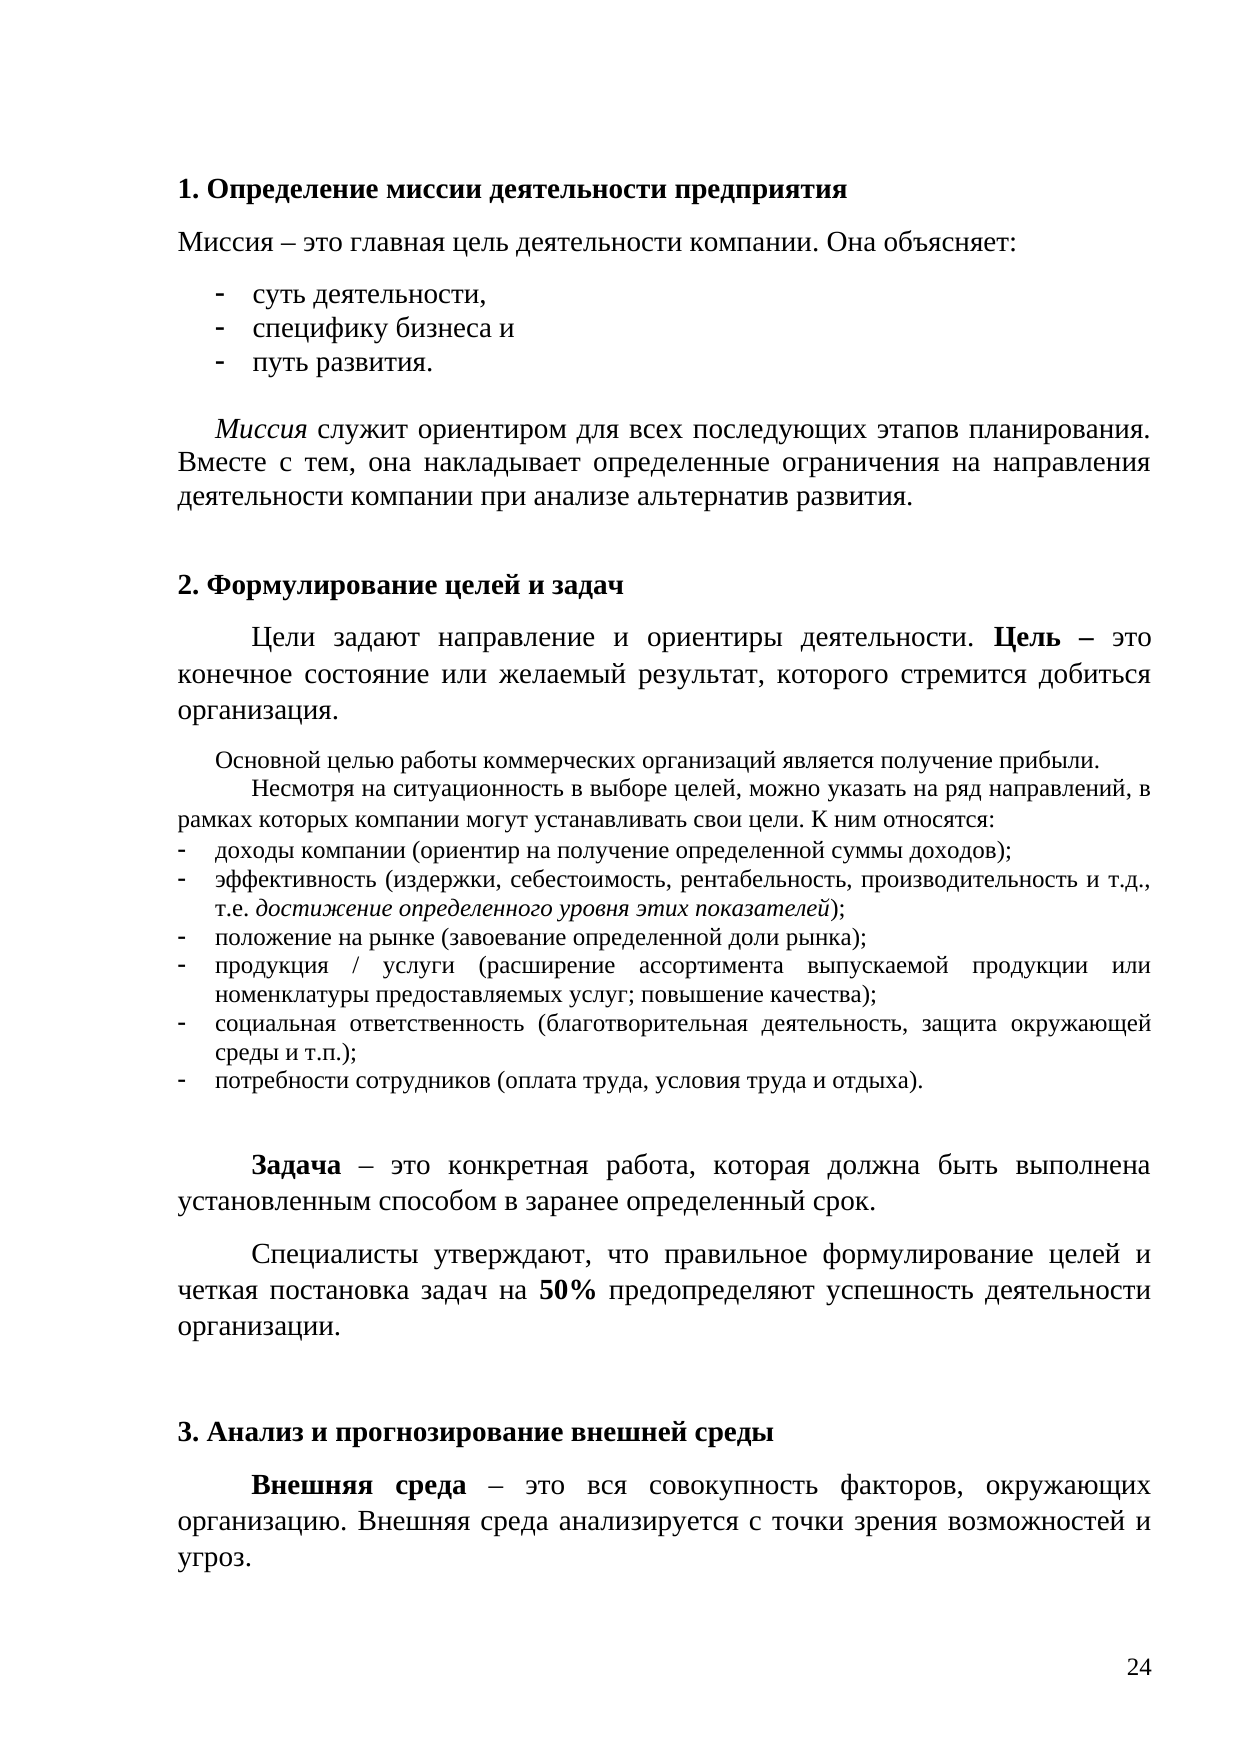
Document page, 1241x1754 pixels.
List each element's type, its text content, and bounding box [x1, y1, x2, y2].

text Основной целью работы коммерческих организаций является получение прибыли. [177, 745, 1152, 773]
list суть деятельности, [215, 277, 1152, 310]
list потребности сотрудников (оплата труда, условия труда и отдыха). [177, 1066, 1152, 1094]
text Специалисты утверждают, что правильное формулирование целей и четкая постановка задач на 50% предопределяют успешность деятельности организации. [177, 1236, 1152, 1342]
list путь развития. [215, 344, 1152, 377]
list продукция / услуги (расширение ассортимента выпускаемой продукции или номенклатуры предоставляемых услуг; повышение качества); [177, 951, 1152, 1008]
text 3. Анализ и прогнозирование внешней среды [177, 1414, 1152, 1447]
list положение на рынке (завоевание определенной доли рынка); [177, 922, 1152, 951]
text Миссия – это главная цель деятельности компании. Она объясняет: [177, 224, 1152, 257]
text 1. Определение миссии деятельности предприятия [177, 171, 1152, 204]
list эффективность (издержки, себестоимость, рентабельность, производительность и т.д., т.е. достижение определенного уровня этих показателей); [177, 864, 1152, 922]
list доходы компании (ориентир на получение определенной суммы доходов); [177, 836, 1152, 864]
text Цели задают направление и ориентиры деятельности. Цель – это конечное состояние или желаемый результат, которого стремится добиться организация. [177, 619, 1152, 725]
text Задача – это конкретная работа, которая должна быть выполнена установленным способом в заранее определенный срок. [177, 1147, 1152, 1217]
text Несмотря на ситуационность в выборе целей, можно указать на ряд направлений, в рамках которых компании могут устанавливать свои цели. К ним относятся: [177, 773, 1152, 833]
text Миссия служит ориентиром для всех последующих этапов планирования. Вместе с тем, она накладывает определенные ограничения на направления деятельности компании при анализе альтернатив развития. [177, 411, 1152, 512]
text 2. Формулирование целей и задач [177, 567, 1152, 600]
text Внешняя среда – это вся совокупность факторов, окружающих организацию. Внешняя среда анализируется с точки зрения возможностей и угроз. [177, 1467, 1152, 1573]
list социальная ответственность (благотворительная деятельность, защита окружающей среды и т.п.); [177, 1008, 1152, 1066]
list специфику бизнеса и [215, 310, 1152, 344]
